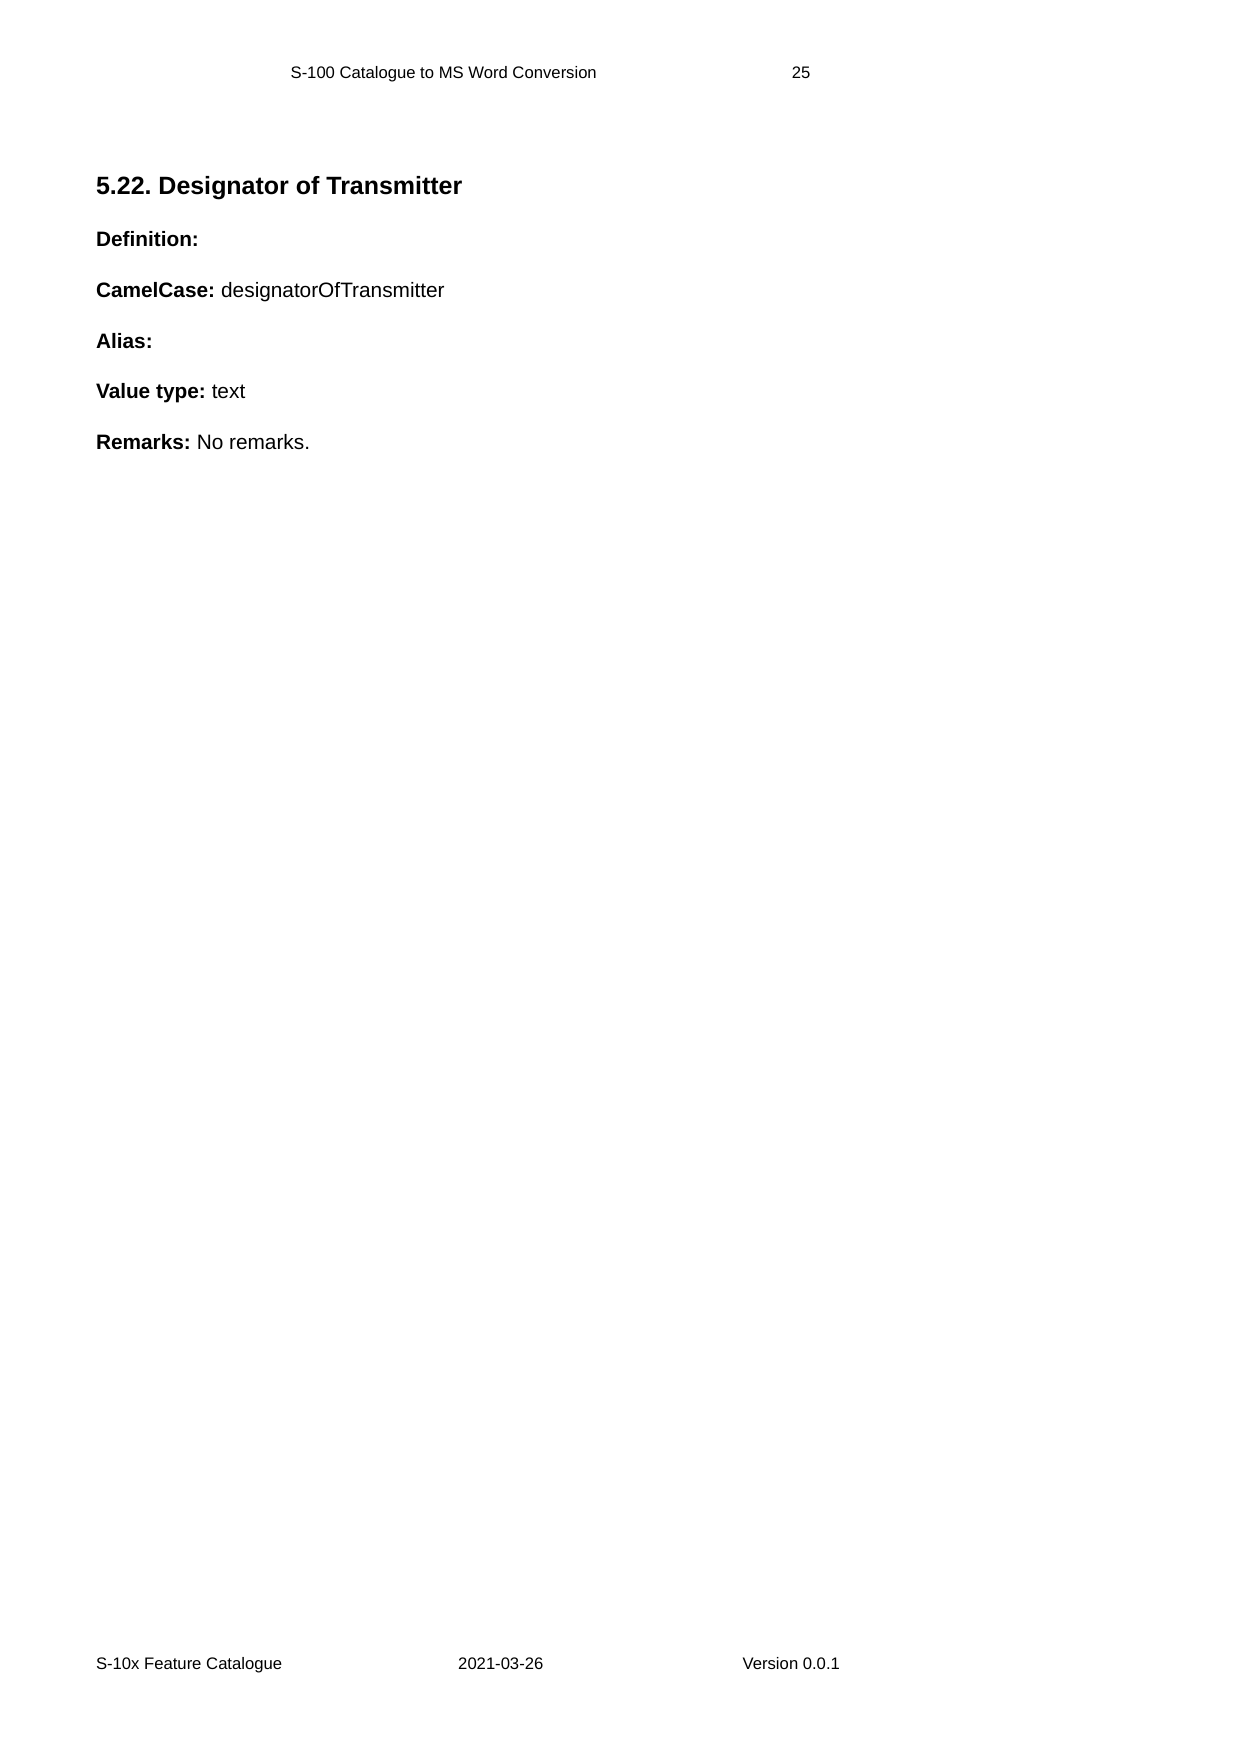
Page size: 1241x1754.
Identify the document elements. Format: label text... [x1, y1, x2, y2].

text Value type: text [96, 379, 1144, 403]
text CamelCase: designatorOfTransmitter [96, 278, 1144, 302]
text 5.22. Designator of Transmitter [96, 171, 1144, 199]
text Definition: [96, 227, 1144, 251]
text Alias: [96, 328, 1144, 352]
text Remarks: No remarks. [96, 430, 1144, 454]
